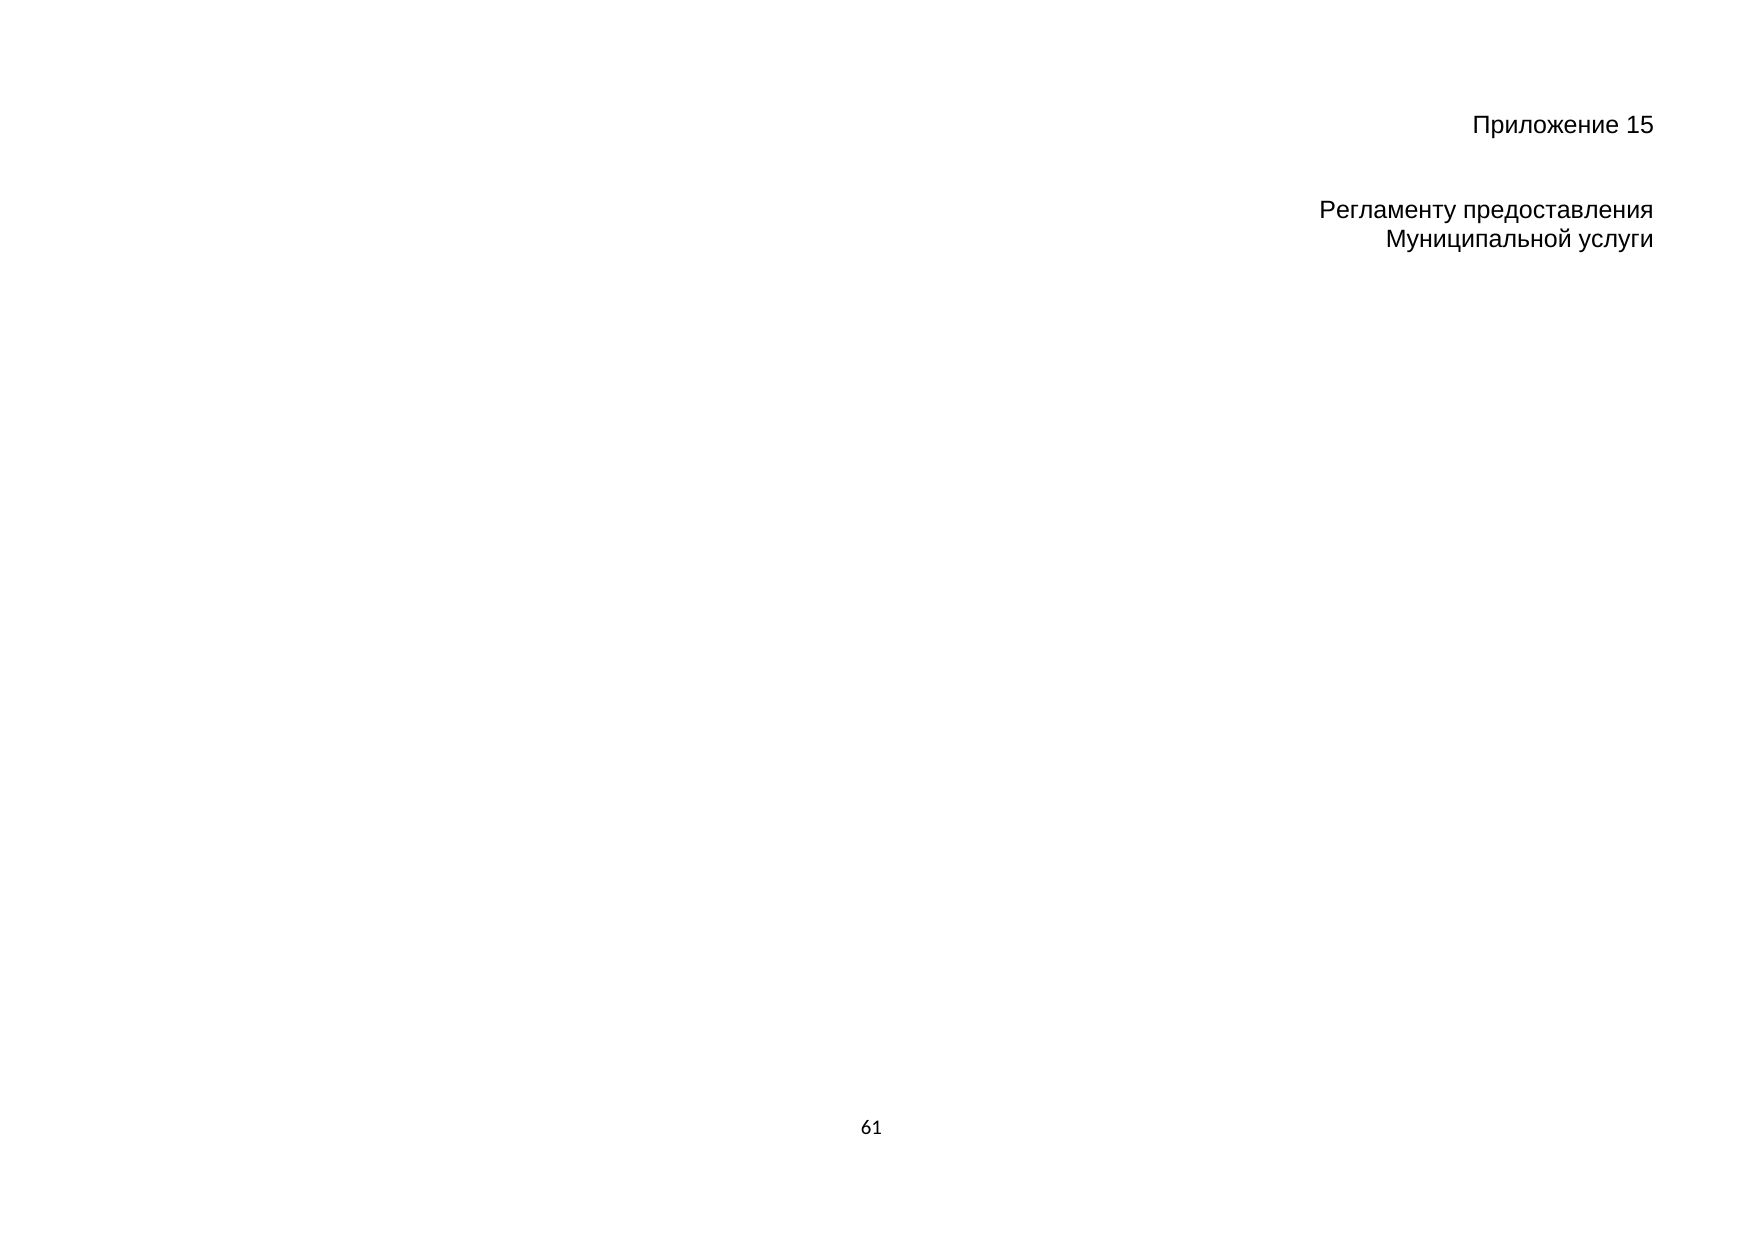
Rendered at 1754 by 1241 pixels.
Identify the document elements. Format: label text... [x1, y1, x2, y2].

subtitle Приложение 15 [1211, 110, 1654, 139]
text Муниципальной услуги [679, 224, 1654, 253]
text Регламенту предоставления [679, 195, 1654, 224]
